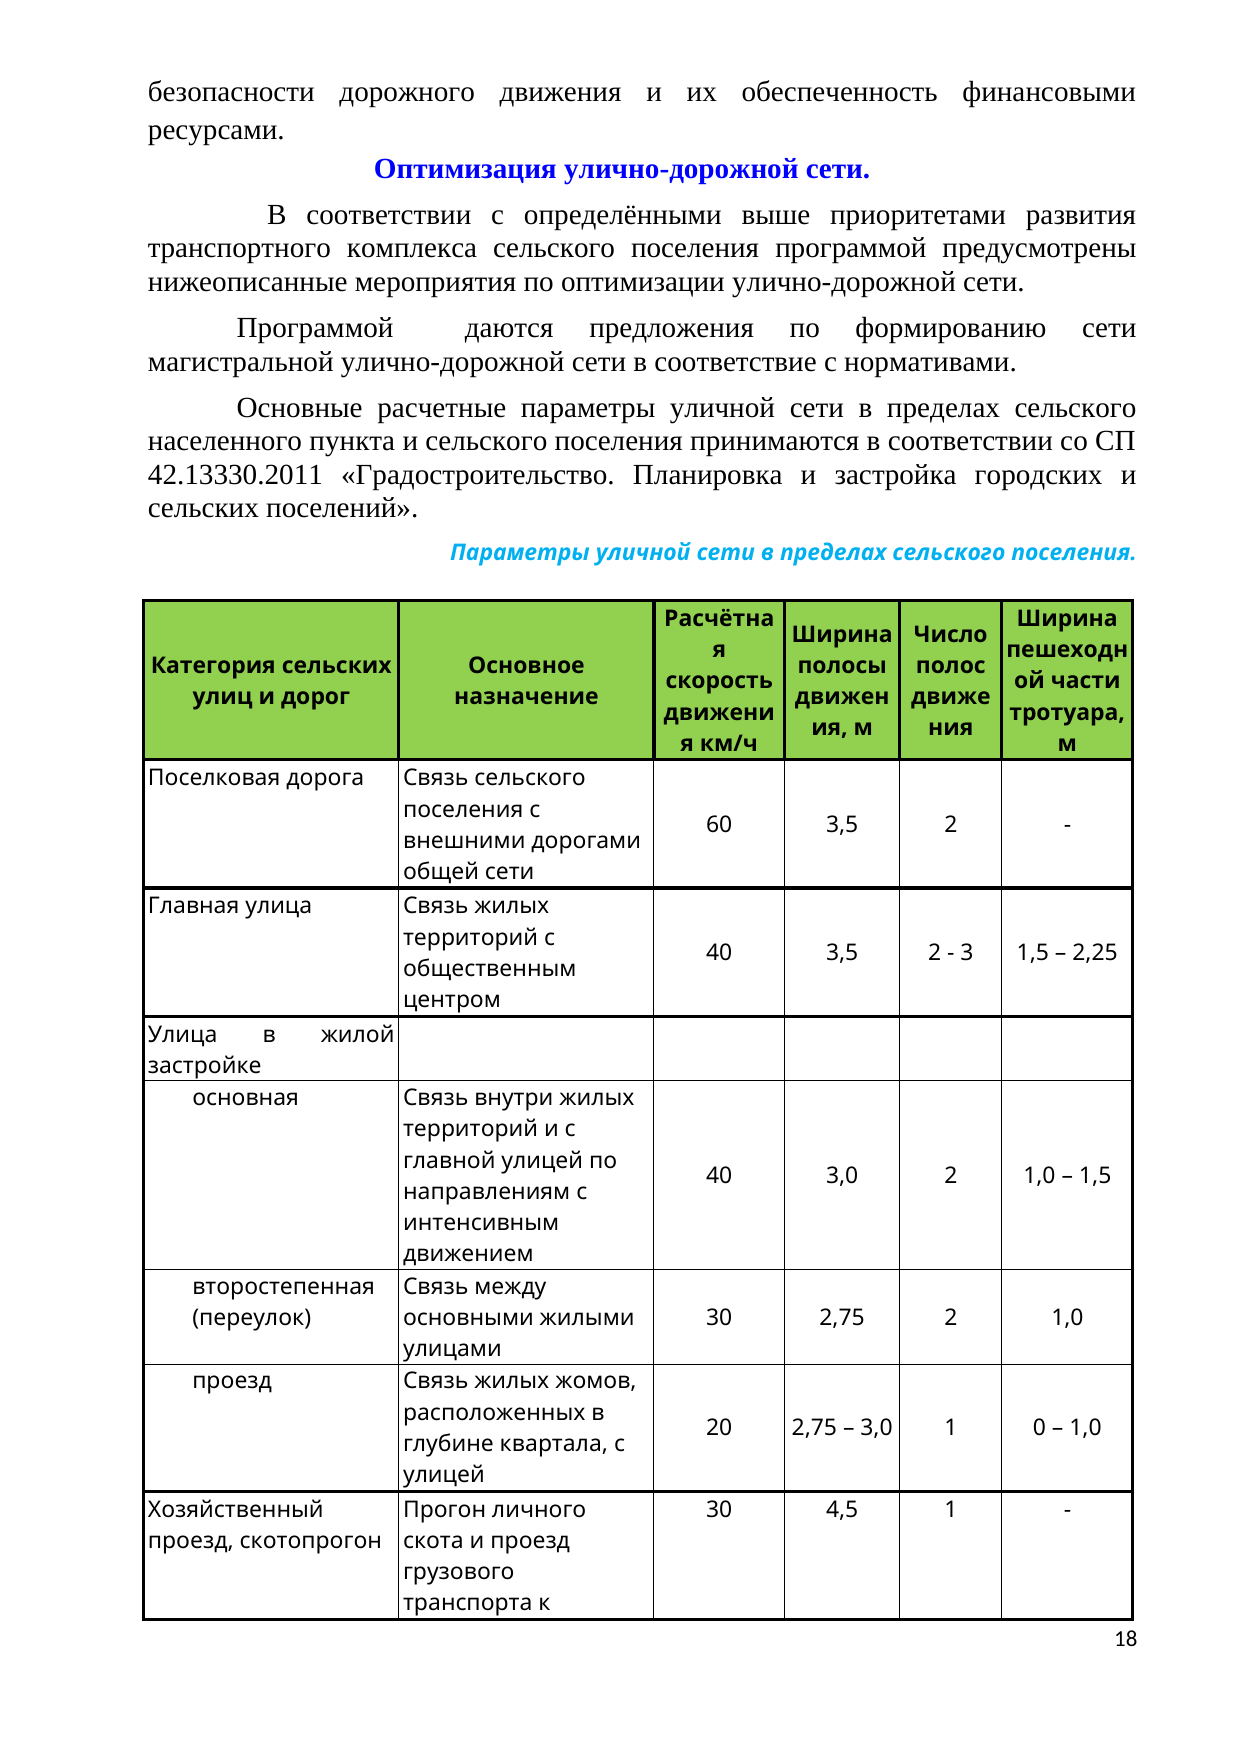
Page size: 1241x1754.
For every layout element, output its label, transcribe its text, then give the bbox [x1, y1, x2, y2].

table_cell [654, 1018, 784, 1080]
table_cell 1 [900, 1493, 1001, 1618]
table_cell 30 [654, 1493, 784, 1618]
table_cell - [1002, 761, 1131, 886]
table_cell 40 [654, 890, 784, 1014]
table_cell 1,0 [1002, 1270, 1131, 1363]
table_cell 30 [654, 1270, 784, 1363]
table_cell [785, 1018, 899, 1080]
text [148, 74, 1137, 146]
table_cell Связь между основными жилыми улицами [399, 1270, 653, 1363]
table_cell 3,5 [785, 761, 899, 886]
table_header Расчётная скорость движения км/ч [656, 602, 783, 758]
table_cell 2,75 – 3,0 [785, 1365, 899, 1489]
table_cell 4,5 [785, 1493, 899, 1618]
table_cell 0 – 1,0 [1002, 1365, 1131, 1489]
table_cell [900, 1018, 1001, 1080]
text Параметры уличной сети в пределах сельского поселения. [148, 536, 1137, 568]
table_cell 3,0 [785, 1081, 899, 1269]
table_cell Связь жилых жомов, расположенных в глубине квартала, с улицей [399, 1365, 653, 1489]
table_header Число полос движения [901, 602, 1000, 758]
table_cell [1002, 1018, 1131, 1080]
table_cell Связь жилых территорий с общественным центром [399, 890, 653, 1014]
table_cell Главная улица [145, 890, 398, 1014]
table_cell Связь сельского поселения с внешними дорогами общей сети [399, 761, 653, 886]
table_cell Улица в жилой застройке [145, 1018, 398, 1080]
table_cell - [1002, 1493, 1131, 1618]
table_cell 2 [900, 1270, 1001, 1363]
text Программой даются предложения по формированию сети магистральной улично-дорожной сети в соответствие с нормативами. [148, 310, 1137, 377]
table_cell Хозяйственный проезд, скотопрогон [145, 1493, 398, 1618]
table_cell 40 [654, 1081, 784, 1269]
table_cell 1,5 – 2,25 [1002, 890, 1131, 1014]
table_cell Связь внутри жилых территорий и с главной улицей по направлениям с интенсивным движением [399, 1081, 653, 1269]
table_cell 2,75 [785, 1270, 899, 1363]
table_cell основная [145, 1081, 398, 1269]
table_cell 1 [900, 1365, 1001, 1489]
table_cell 60 [654, 761, 784, 886]
table_cell 2 [900, 1081, 1001, 1269]
subtitle Оптимизация улично-дорожной сети. [148, 151, 1137, 184]
table_header Категория сельских улиц и дорог [145, 602, 397, 758]
table_cell 1,0 – 1,5 [1002, 1081, 1131, 1269]
text В соответствии с определёнными выше приоритетами развития транспортного комплекса сельского поселения программой предусмотрены нижеописанные мероприятия по оптимизации улично-дорожной сети. [148, 197, 1137, 298]
text Основные расчетные параметры уличной сети в пределах сельского населенного пункта и сельского поселения принимаются в соответствии со СП 42.13330.2011 «Градостроительство. Планировка и застройка городских и сельских поселений». [148, 390, 1137, 524]
table_header Ширина полосы движения, м [786, 602, 898, 758]
table_cell 2 [900, 761, 1001, 886]
table_cell проезд [145, 1365, 398, 1489]
table_cell 2 - 3 [900, 890, 1001, 1014]
table_cell 20 [654, 1365, 784, 1489]
table_cell Прогон личного скота и проезд грузового транспорта к приусадебным участкам [399, 1493, 653, 1618]
table_cell [399, 1018, 653, 1080]
table_cell 3,5 [785, 890, 899, 1014]
table_cell второстепенная (переулок) [145, 1270, 398, 1363]
table_header Ширина пешеходной части тротуара, м [1003, 602, 1131, 758]
table_header Основное назначение [400, 602, 652, 758]
table_cell Поселковая дорога [145, 761, 398, 886]
